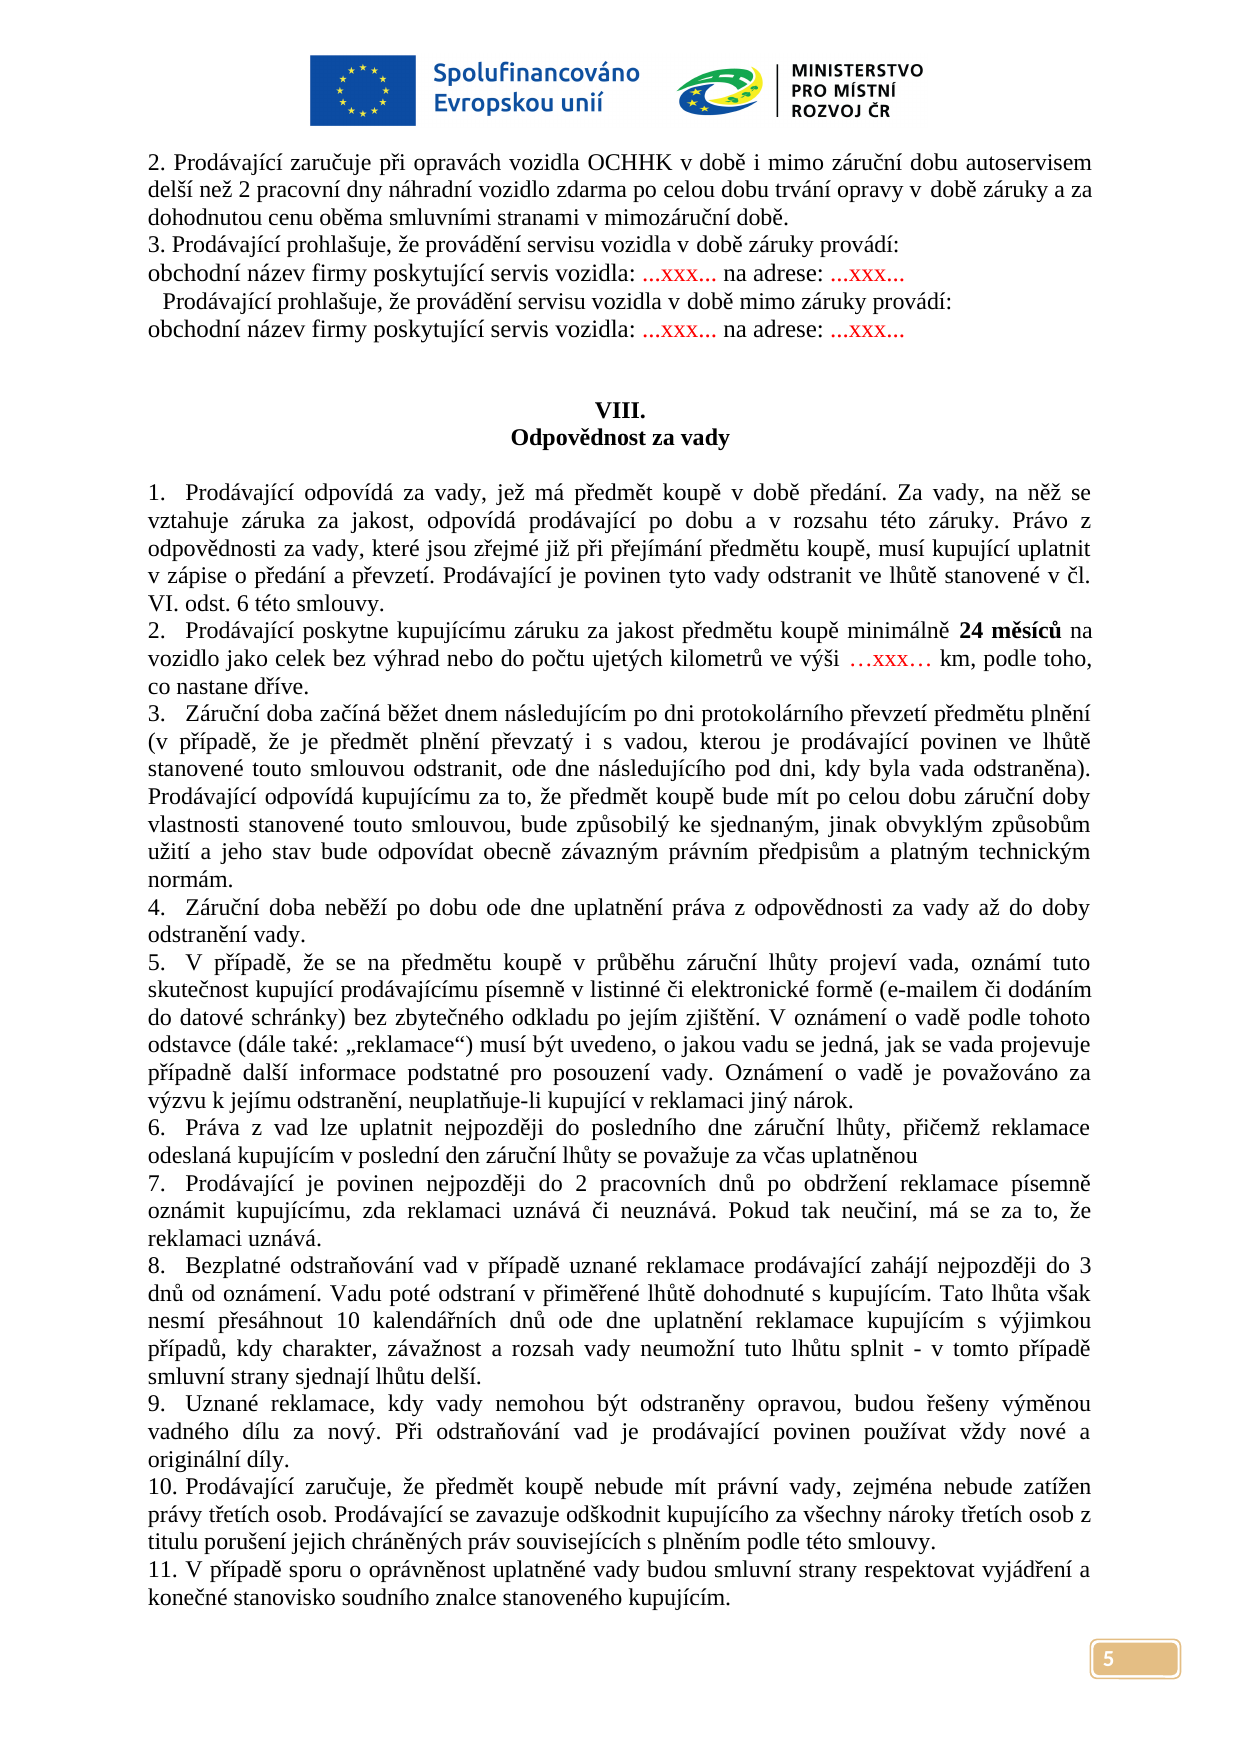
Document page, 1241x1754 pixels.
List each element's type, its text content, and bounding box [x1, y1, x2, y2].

text 3. Záruční doba začíná běžet dnem následujícím po dni protokolárního převzetí předmětu plnění (v případě, že je předmět plnění převzatý i s vadou, kterou je prodávající povinen ve lhůtě stanovené touto smlouvou odstranit, ode dne následujícího pod dni, kdy byla vada odstraněna). Prodávající odpovídá kupujícímu za to, že předmět koupě bude mít po celou dobu záruční doby vlastnosti stanovené touto smlouvou, bude způsobilý ke sjednaným, jinak obvyklým způsobům užití a jeho stav bude odpovídat obecně závazným právním předpisům a platným technickým normám. [148, 699, 1093, 892]
text 3. Prodávající prohlašuje, že provádění servisu vozidla v době záruky provádí: [148, 230, 1093, 258]
text 1. Prodávající odpovídá za vady, jež má předmět koupě v době předání. Za vady, na něž se vztahuje záruka za jakost, odpovídá prodávající po dobu a v rozsahu této záruky. Právo z odpovědnosti za vady, které jsou zřejmé již při přejímání předmětu koupě, musí kupující uplatnit v zápise o předání a převzetí. Prodávající je povinen tyto vady odstranit ve lhůtě stanovené v čl. VI. odst. 6 této smlouvy. [148, 478, 1093, 616]
text 2. Prodávající zaručuje při opravách vozidla OCHHK v době i mimo záruční dobu autoservisem delší než 2 pracovní dny náhradní vozidlo zdarma po celou dobu trvání opravy v době záruky a za dohodnutou cenu oběma smluvními stranami v mimozáruční době. [148, 148, 1093, 230]
text 11. V případě sporu o oprávněnost uplatněné vady budou smluvní strany respektovat vyjádření a konečné stanovisko soudního znalce stanoveného kupujícím. [148, 1555, 1093, 1610]
text 2. Prodávající poskytne kupujícímu záruku za jakost předmětu koupě minimálně 24 měsíců na vozidlo jako celek bez výhrad nebo do počtu ujetých kilometrů ve výši …xxx… km, podle toho, co nastane dříve. [148, 616, 1093, 699]
text VIII. [148, 396, 1093, 423]
text Prodávající prohlašuje, že provádění servisu vozidla v době mimo záruky provádí: [162, 287, 1093, 314]
text 8. Bezplatné odstraňování vad v případě uznané reklamace prodávající zahájí nejpozději do 3 dnů od oznámení. Vadu poté odstraní v přiměřené lhůtě dohodnuté s kupujícím. Tato lhůta však nesmí přesáhnout 10 kalendářních dnů ode dne uplatnění reklamace kupujícím s výjimkou případů, kdy charakter, závažnost a rozsah vady neumožní tuto lhůtu splnit - v tomto případě smluvní strany sjednají lhůtu delší. [148, 1251, 1093, 1389]
text 9. Uznané reklamace, kdy vady nemohou být odstraněny opravou, budou řešeny výměnou vadného dílu za nový. Při odstraňování vad je prodávající povinen používat vždy nové a originální díly. [148, 1389, 1093, 1472]
text obchodní název firmy poskytující servis vozidla: ...xxx... na adrese: ...xxx... [148, 258, 1093, 287]
text 5. V případě, že se na předmětu koupě v průběhu záruční lhůty projeví vada, oznámí tuto skutečnost kupující prodávajícímu písemně v listinné či elektronické formě (e-mailem či dodáním do datové schránky) bez zbytečného odkladu po jejím zjištění. V oznámení o vadě podle tohoto odstavce (dále také: „reklamace“) musí být uvedeno, o jakou vadu se jedná, jak se vada projevuje případně další informace podstatné pro posouzení vady. Oznámení o vadě je považováno za výzvu k jejímu odstranění, neuplatňuje-li kupující v reklamaci jiný nárok. [148, 948, 1093, 1113]
text obchodní název firmy poskytující servis vozidla: ...xxx... na adrese: ...xxx... [148, 314, 1093, 343]
text 10. Prodávající zaručuje, že předmět koupě nebude mít právní vady, zejména nebude zatížen právy třetích osob. Prodávající se zavazuje odškodnit kupujícího za všechny nároky třetích osob z titulu porušení jejich chráněných práv souvisejících s plněním podle této smlouvy. [148, 1472, 1093, 1555]
text 6. Práva z vad lze uplatnit nejpozději do posledního dne záruční lhůty, přičemž reklamace odeslaná kupujícím v poslední den záruční lhůty se považuje za včas uplatněnou [148, 1113, 1093, 1168]
text 7. Prodávající je povinen nejpozději do 2 pracovních dnů po obdržení reklamace písemně oznámit kupujícímu, zda reklamaci uznává či neuznává. Pokud tak neučiní, má se za to, že reklamaci uznává. [148, 1168, 1093, 1251]
text 4. Záruční doba neběží po dobu ode dne uplatnění práva z odpovědnosti za vady až do doby odstranění vady. [148, 892, 1093, 948]
picture [308, 53, 928, 128]
text Odpovědnost za vady [148, 423, 1093, 451]
